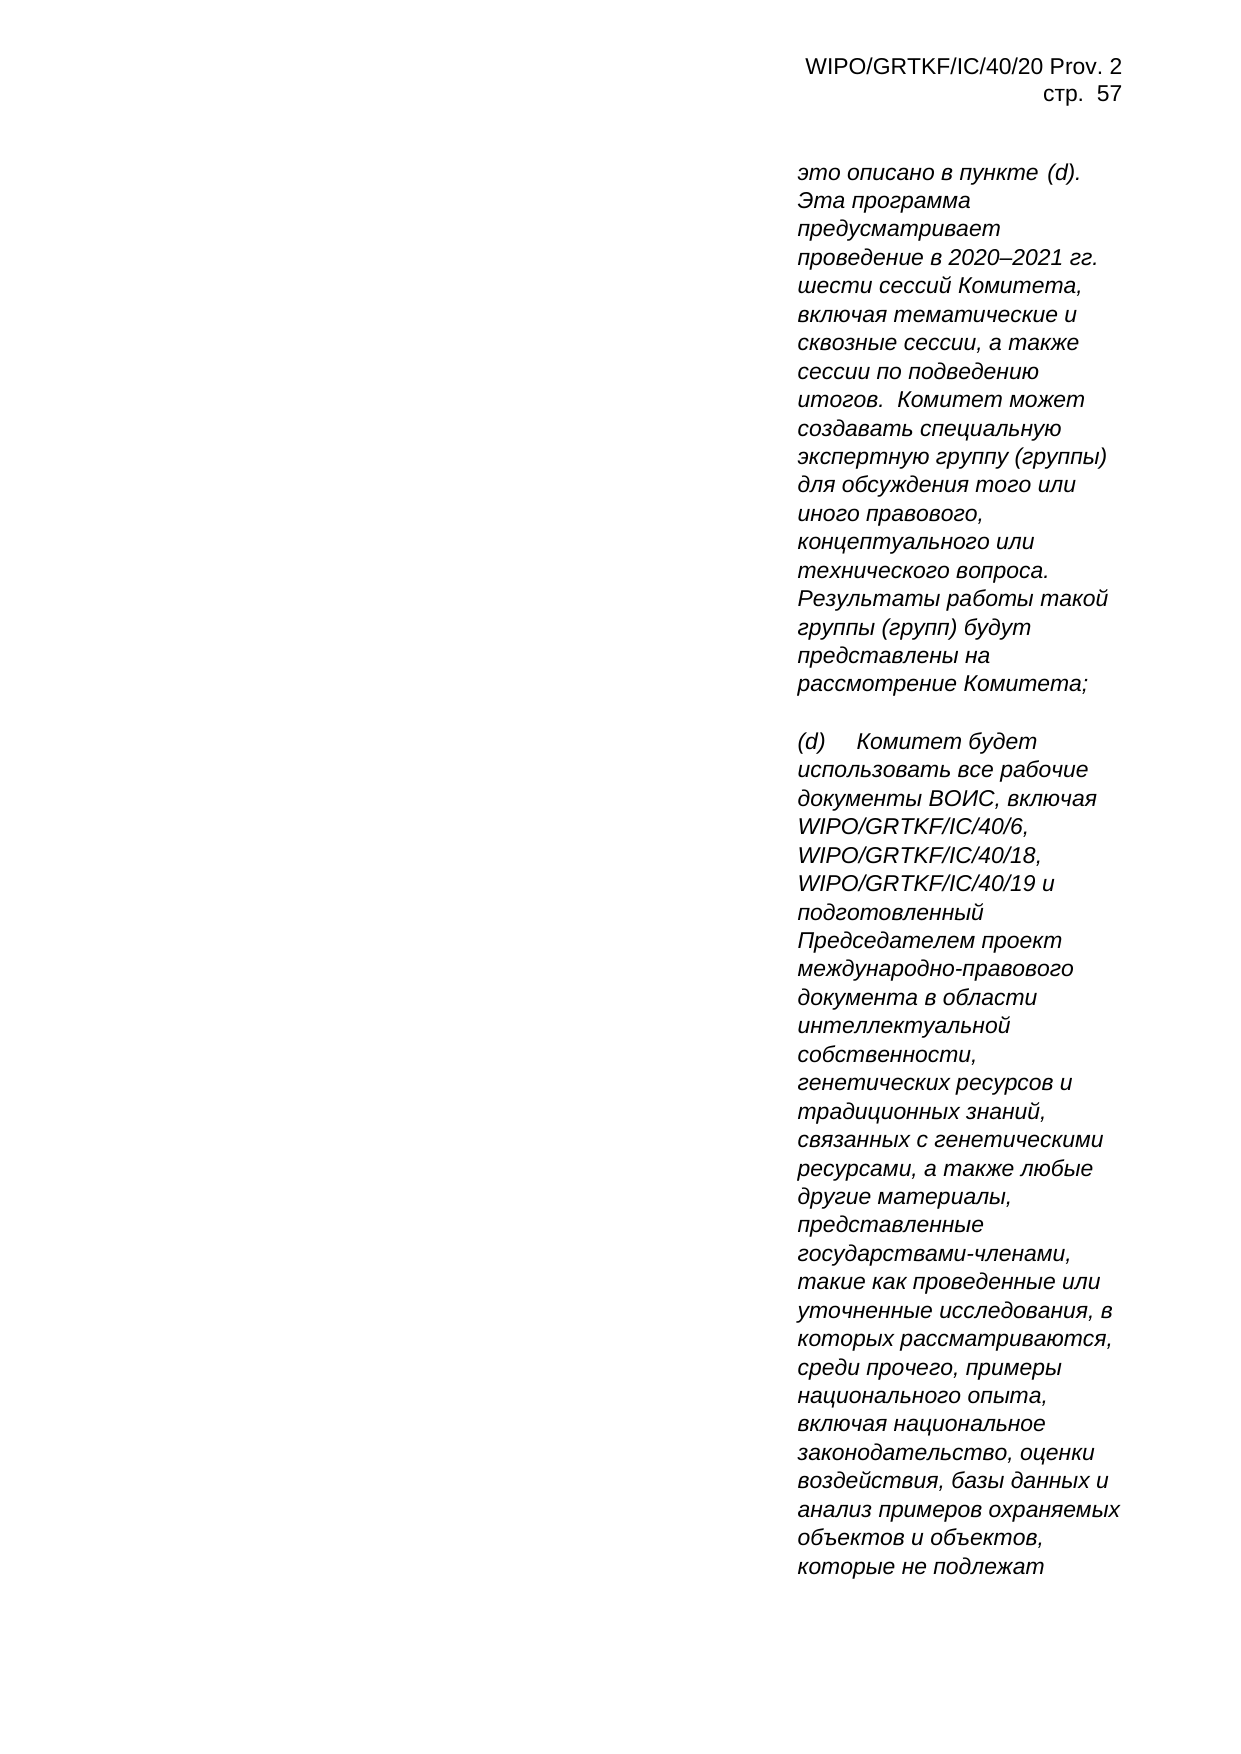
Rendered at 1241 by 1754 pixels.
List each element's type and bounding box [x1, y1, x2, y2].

list [797, 728, 1122, 1579]
list [797, 158, 1122, 697]
